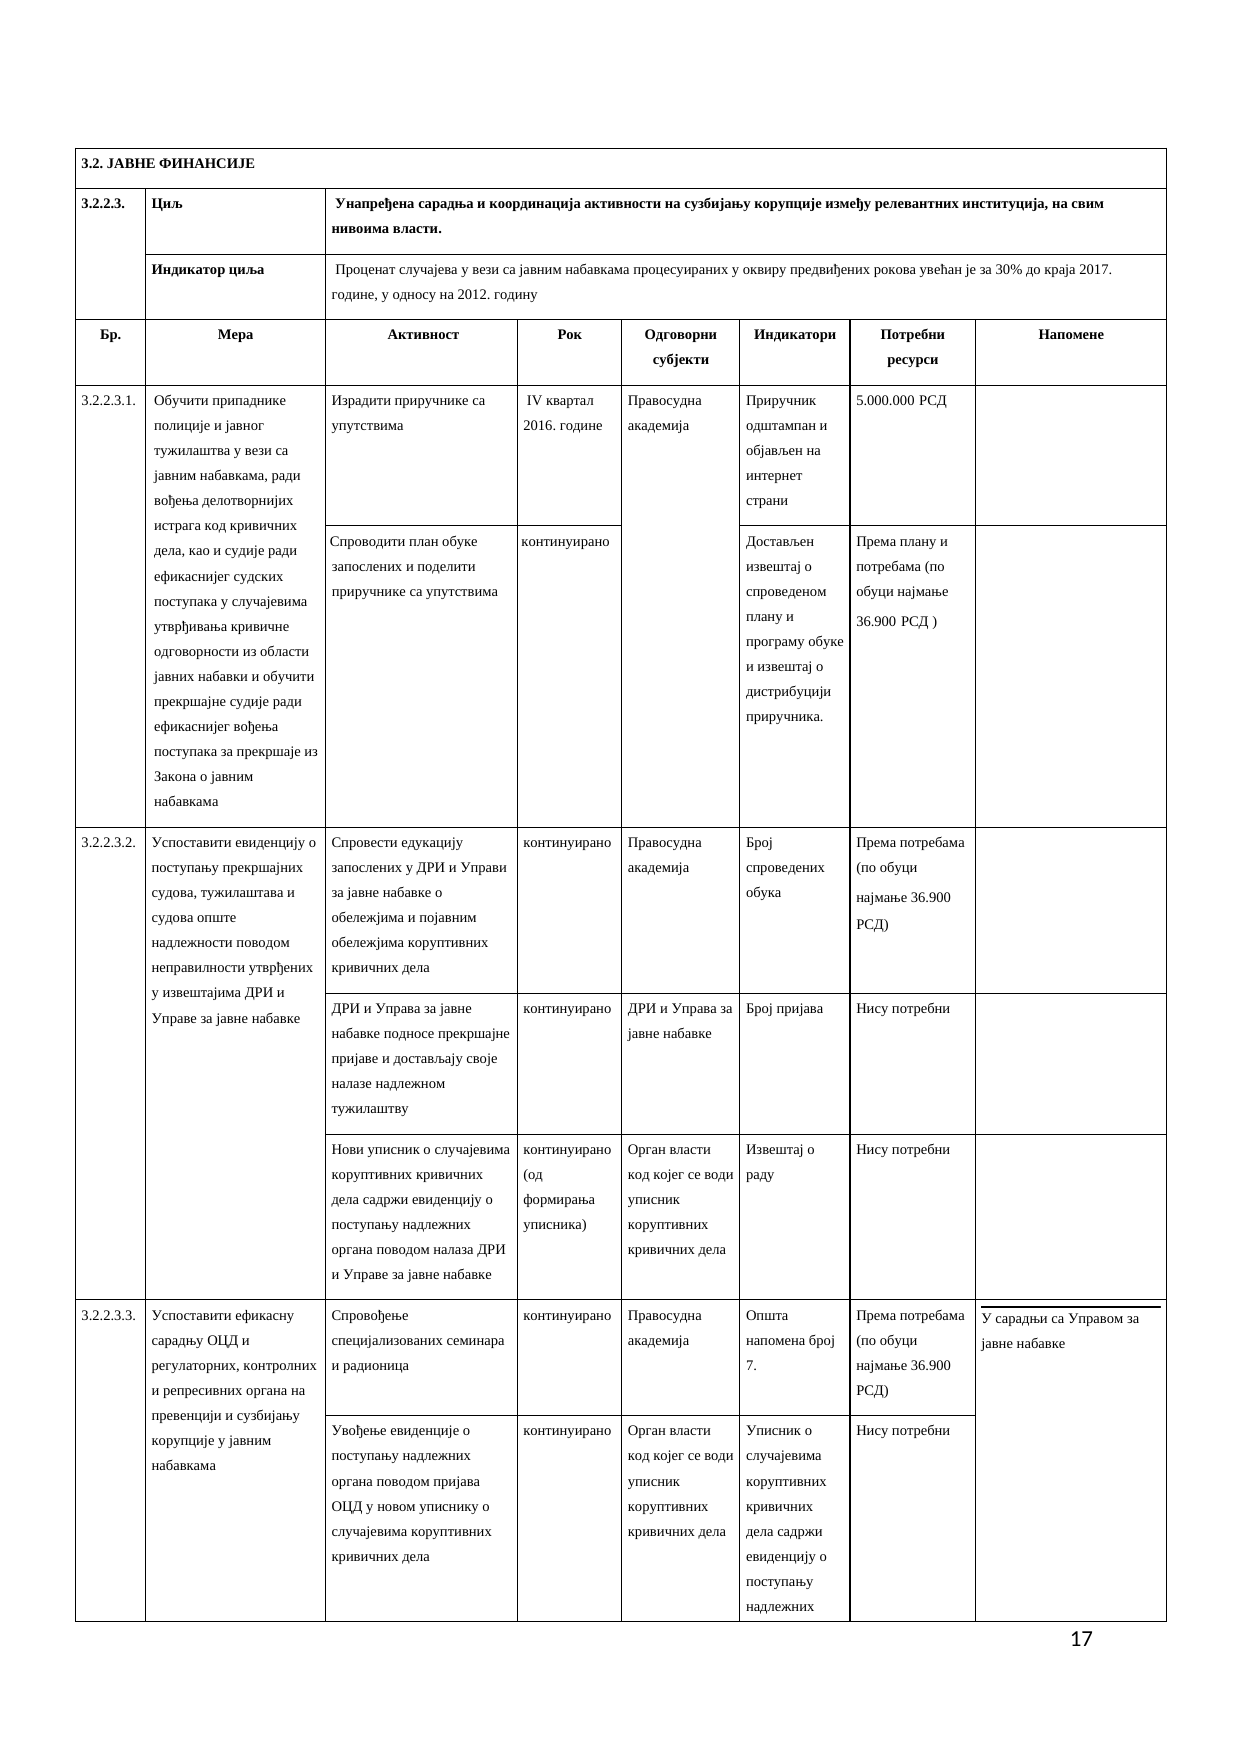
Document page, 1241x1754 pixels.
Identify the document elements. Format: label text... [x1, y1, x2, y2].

table_cell Спровести едукацију запослених у ДРИ и Управи за јавне набавке о обележјима и појавним обележјима коруптивних кривичних дела [326, 828, 517, 993]
table_cell Мера [146, 320, 325, 384]
table_cell Орган власти код којег се води уписник коруптивних кривичних дела [622, 1135, 739, 1299]
table_cell Према потребама (по обуци најмање 36.900 РСД) [851, 1300, 975, 1415]
table_cell Активност [326, 320, 517, 384]
table_cell Приручник одштампан и објављен на интернет страни [740, 386, 849, 525]
table_cell 5.000.000 РСД [851, 386, 975, 525]
table_cell Индикатор циља [146, 255, 325, 319]
table_cell континуирано [518, 1416, 621, 1621]
table_cell Према потребама (по обуци најмање 36.900 РСД) [851, 828, 975, 993]
table_cell континуирано [518, 828, 621, 993]
table_cell Израдити приручнике са упутствима [326, 386, 517, 525]
table_cell У сарадњи са Управом за јавне набавке [976, 1300, 1166, 1621]
table_cell Општа напомена број 7. [740, 1300, 849, 1415]
table_cell Нису потребни [851, 1135, 975, 1299]
table_cell Обучити припаднике полиције и јавног тужилаштва у вези са јавним набавкама, ради вођења делотворнијих истрага код кривичних дела, као и судије ради ефикаснијег судских поступака у случајевима утврђивања кривичне одговорности из области јавних набавки и обучити прекршајне судије ради ефикаснијег вођења поступака за прекршаје из Закона о јавним набавкама [146, 386, 325, 827]
table_cell Одговорни субјекти [622, 320, 739, 384]
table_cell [326, 1416, 517, 1621]
table_cell Нису потребни [851, 1416, 975, 1621]
table_cell Индикатори [740, 320, 849, 384]
table_cell континуирано [518, 994, 621, 1133]
table_cell Извештај о раду [740, 1135, 849, 1299]
table_cell Број спроведених обука [740, 828, 849, 993]
table_cell Спроводити план обуке запослених и поделити приручнике са упутствима [326, 526, 517, 827]
table_cell 3.2.2.3.2. [76, 828, 145, 1299]
table_cell Напомене [976, 320, 1166, 384]
table_cell [976, 994, 1166, 1133]
table_cell ДРИ и Управа за јавне набавке [622, 994, 739, 1133]
table_cell Спровођење специјализованих семинара и радионица [326, 1300, 517, 1415]
table_cell континуирано [518, 1300, 621, 1415]
table_cell 3.2.2.3.1. [76, 386, 145, 827]
table_cell Рок [518, 320, 621, 384]
table_cell Потребни ресурси [851, 320, 975, 384]
table_cell континуирано (од формирања уписника) [518, 1135, 621, 1299]
table_cell Правосудна академија [622, 386, 739, 827]
table_cell Правосудна академија [622, 828, 739, 993]
table_cell континуирано [518, 526, 621, 827]
table_cell Према плану и потребама (по обуци најмање 36.900 РСД ) [851, 526, 975, 827]
table_cell 3.2. ЈАВНЕ ФИНАНСИЈЕ [76, 149, 1166, 188]
table_cell Успоставити евиденцију о поступању прекршајних судова, тужилаштава и судова опште надлежности поводом неправилности утврђених у извештајима ДРИ и Управе за јавне набавке [146, 828, 325, 1299]
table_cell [622, 1416, 739, 1621]
table_cell Бр. [76, 320, 145, 384]
table_cell Унапређена сарадња и координација активности на сузбијању корупције између релевантних институција, на свим нивоима власти. [326, 189, 1166, 253]
table_cell Успоставити ефикасну сарадњу ОЦД и регулаторних, контролних и репресивних органа на превенцији и сузбијању корупције у јавним набавкама [146, 1300, 325, 1621]
table_cell Нови уписник о случајевима коруптивних кривичних дела садржи евиденцију о поступању надлежних органа поводом налаза ДРИ и Управе за јавне набавке [326, 1135, 517, 1299]
table_cell [976, 1135, 1166, 1299]
table_cell Број пријава [740, 994, 849, 1133]
table_cell ДРИ и Управа за јавне набавке подносе прекршајне пријаве и достављају своје налазе надлежном тужилаштву [326, 994, 517, 1133]
table_cell Циљ [146, 189, 325, 253]
table_cell [976, 386, 1166, 525]
table_cell Проценат случајева у вези са јавним набавкама процесуираних у оквиру предвиђених рокова увећан је за 30% до краја 2017. године, у односу на 2012. годину [326, 255, 1166, 319]
table_cell IV квартал 2016. године [518, 386, 621, 525]
table_cell 3.2.2.3.3. [76, 1300, 145, 1621]
table_cell [976, 828, 1166, 993]
table_cell Правосудна академија [622, 1300, 739, 1415]
table_cell Достављен извештај о спроведеном плану и програму обуке и извештај о дистрибуцији приручника. [740, 526, 849, 827]
table_cell [976, 526, 1166, 827]
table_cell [740, 1416, 849, 1621]
table_cell Нису потребни [851, 994, 975, 1133]
table_cell 3.2.2.3. [76, 189, 145, 319]
